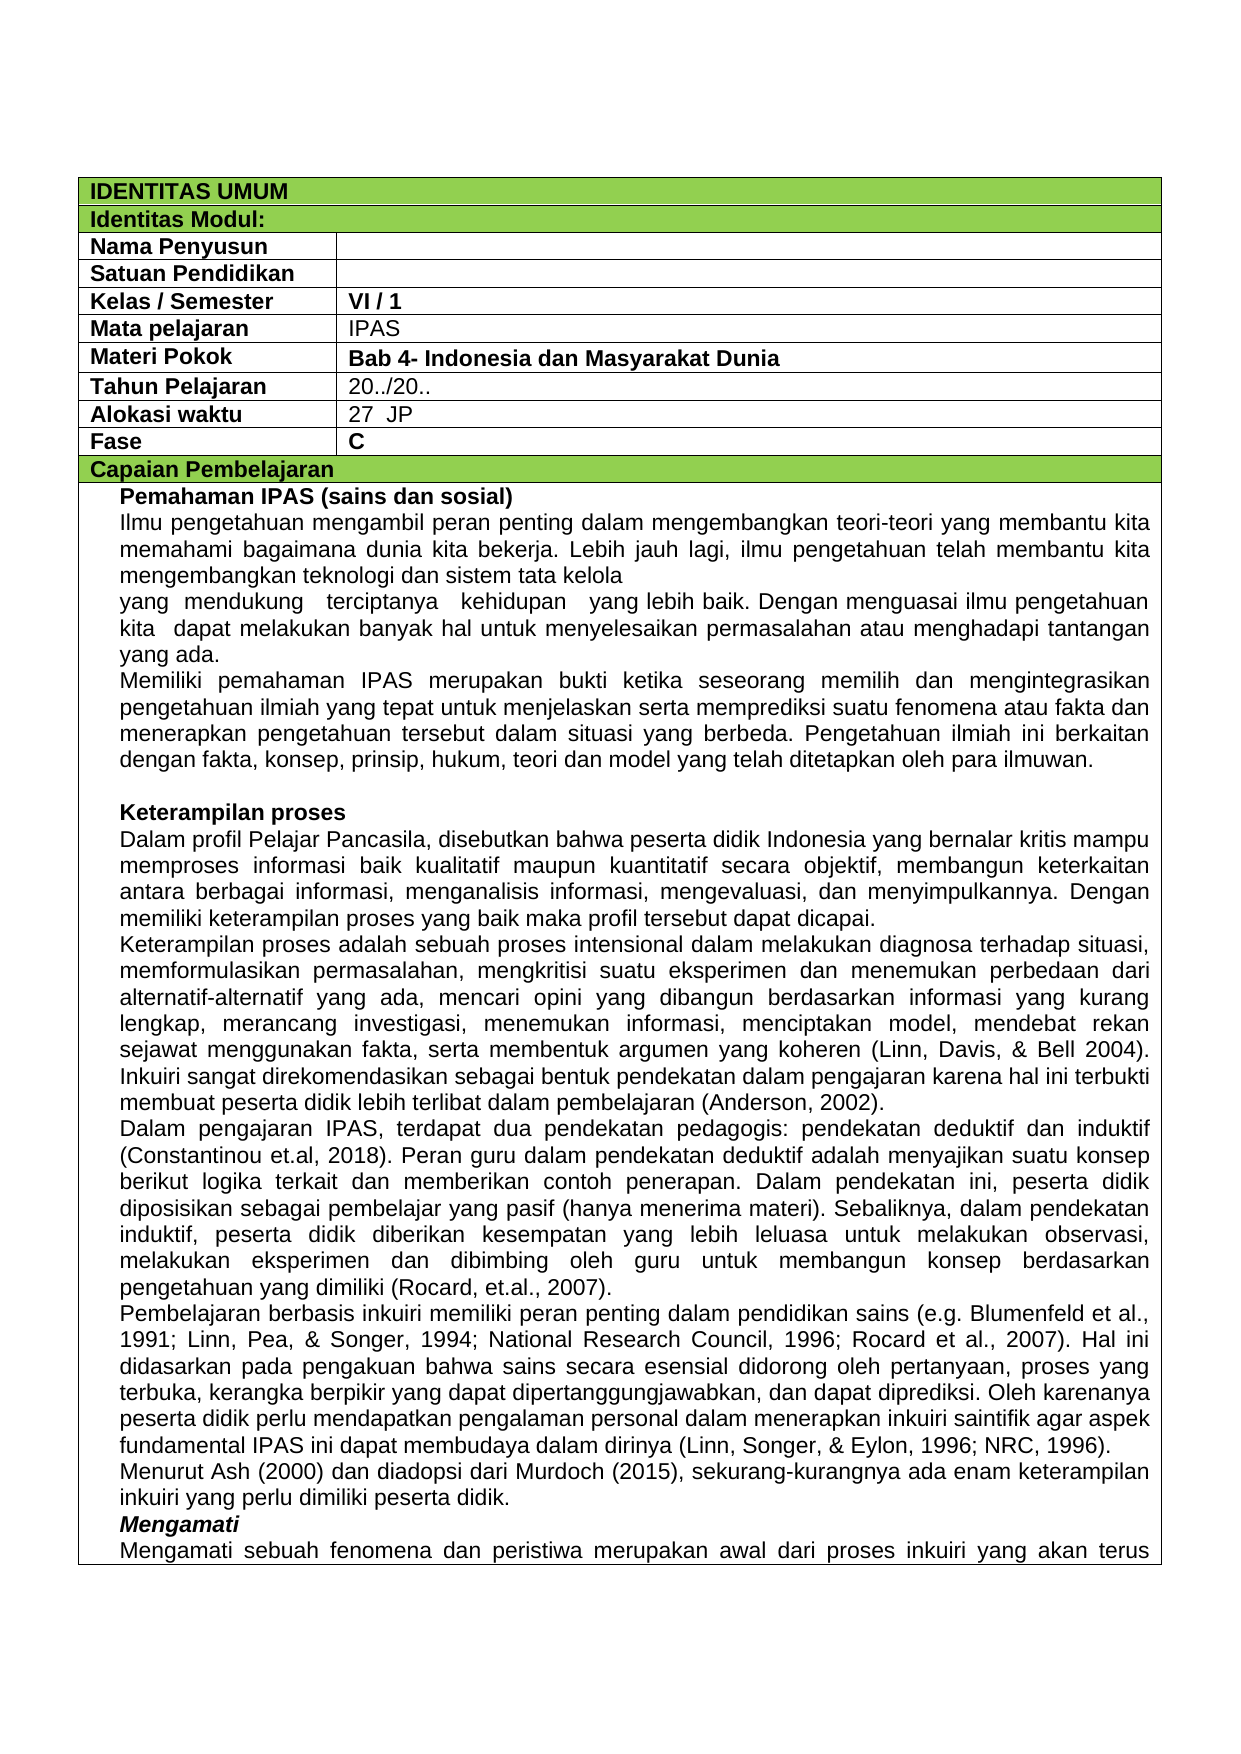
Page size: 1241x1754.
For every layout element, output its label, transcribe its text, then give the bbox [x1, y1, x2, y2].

table_cell [337, 233, 1161, 259]
table_header IDENTITAS UMUM [79, 178, 1161, 204]
table_cell Materi Pokok [79, 343, 336, 372]
table_cell 27 JP [337, 401, 1161, 427]
table_cell Alokasi waktu [79, 401, 336, 427]
table_cell Identitas Modul: [79, 206, 1161, 232]
table_cell IPAS [337, 315, 1161, 342]
table_cell Mata pelajaran [79, 315, 336, 342]
table_cell VI / 1 [337, 288, 1161, 314]
table_cell Tahun Pelajaran [79, 373, 336, 400]
table_cell Capaian Pembelajaran [79, 456, 1161, 482]
table_cell Fase [79, 428, 336, 454]
table_cell 20../20.. [337, 373, 1161, 400]
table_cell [79, 483, 1161, 1563]
table_cell Nama Penyusun [79, 233, 336, 259]
table_cell C [337, 428, 1161, 454]
table_cell Bab 4- Indonesia dan Masyarakat Dunia [337, 343, 1161, 372]
table_cell Kelas / Semester [79, 288, 336, 314]
table_cell [337, 260, 1161, 287]
table_cell Satuan Pendidikan [79, 260, 336, 287]
